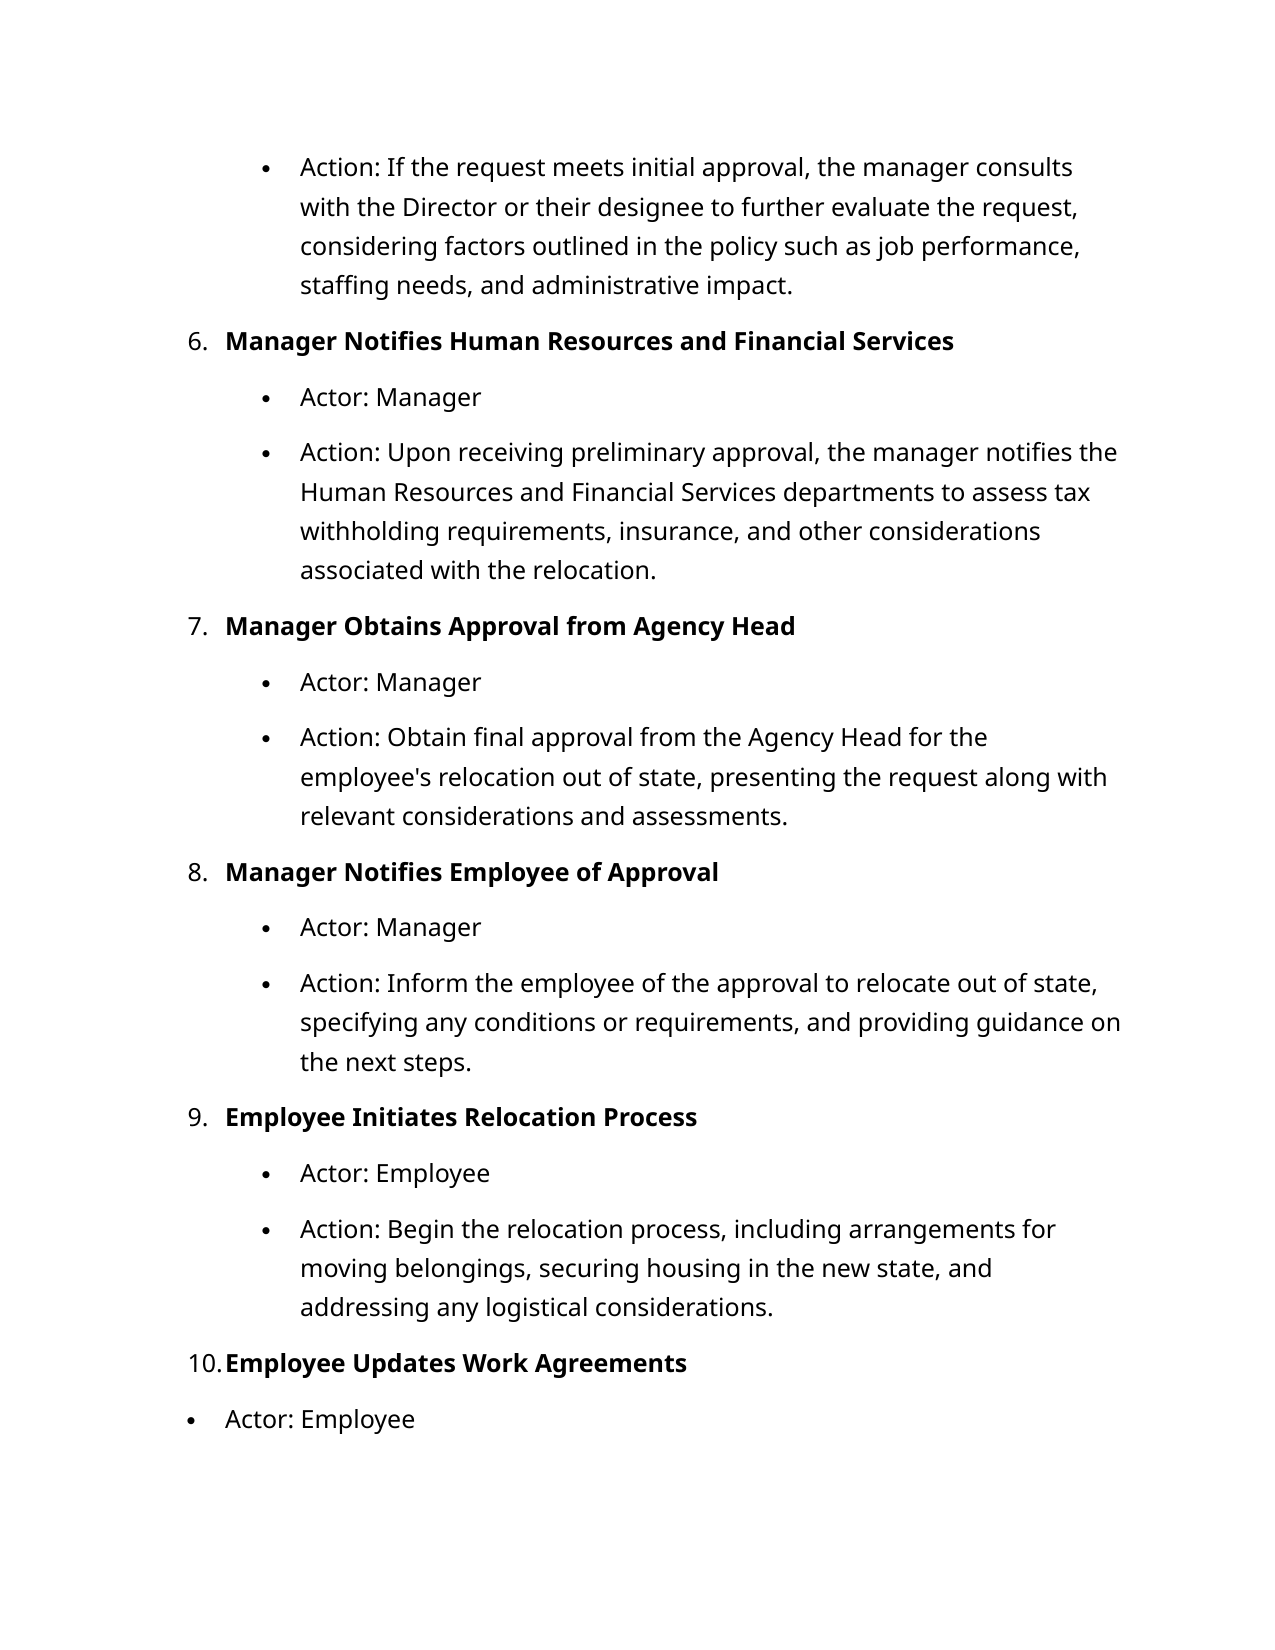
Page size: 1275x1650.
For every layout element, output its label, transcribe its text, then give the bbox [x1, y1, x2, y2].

list Action: If the request meets initial approval, the manager consults with the Director or their designee to further evaluate the request, considering factors outlined in the policy such as job performance, staffing needs, and administrative impact. [262, 150, 1125, 302]
list Employee Initiates Relocation Process [187, 1100, 1125, 1134]
list Actor: Manager [262, 910, 1125, 944]
list Action: Inform the employee of the approval to relocate out of state, specifying any conditions or requirements, and providing guidance on the next steps. [262, 966, 1125, 1078]
list Manager Notifies Human Resources and Financial Services [187, 323, 1125, 357]
list Actor: Employee [262, 1156, 1125, 1190]
list Actor: Employee [187, 1402, 1125, 1436]
list Actor: Manager [262, 379, 1125, 413]
list Manager Obtains Approval from Agency Head [187, 608, 1125, 642]
list Actor: Manager [262, 664, 1125, 698]
list Action: Upon receiving preliminary approval, the manager notifies the Human Resources and Financial Services departments to assess tax withholding requirements, insurance, and other considerations associated with the relocation. [262, 435, 1125, 587]
list Action: Obtain final approval from the Agency Head for the employee's relocation out of state, presenting the request along with relevant considerations and assessments. [262, 720, 1125, 832]
list Manager Notifies Employee of Approval [187, 854, 1125, 888]
list Action: Begin the relocation process, including arrangements for moving belongings, securing housing in the new state, and addressing any logistical considerations. [262, 1212, 1125, 1324]
list Employee Updates Work Agreements [187, 1346, 1125, 1380]
